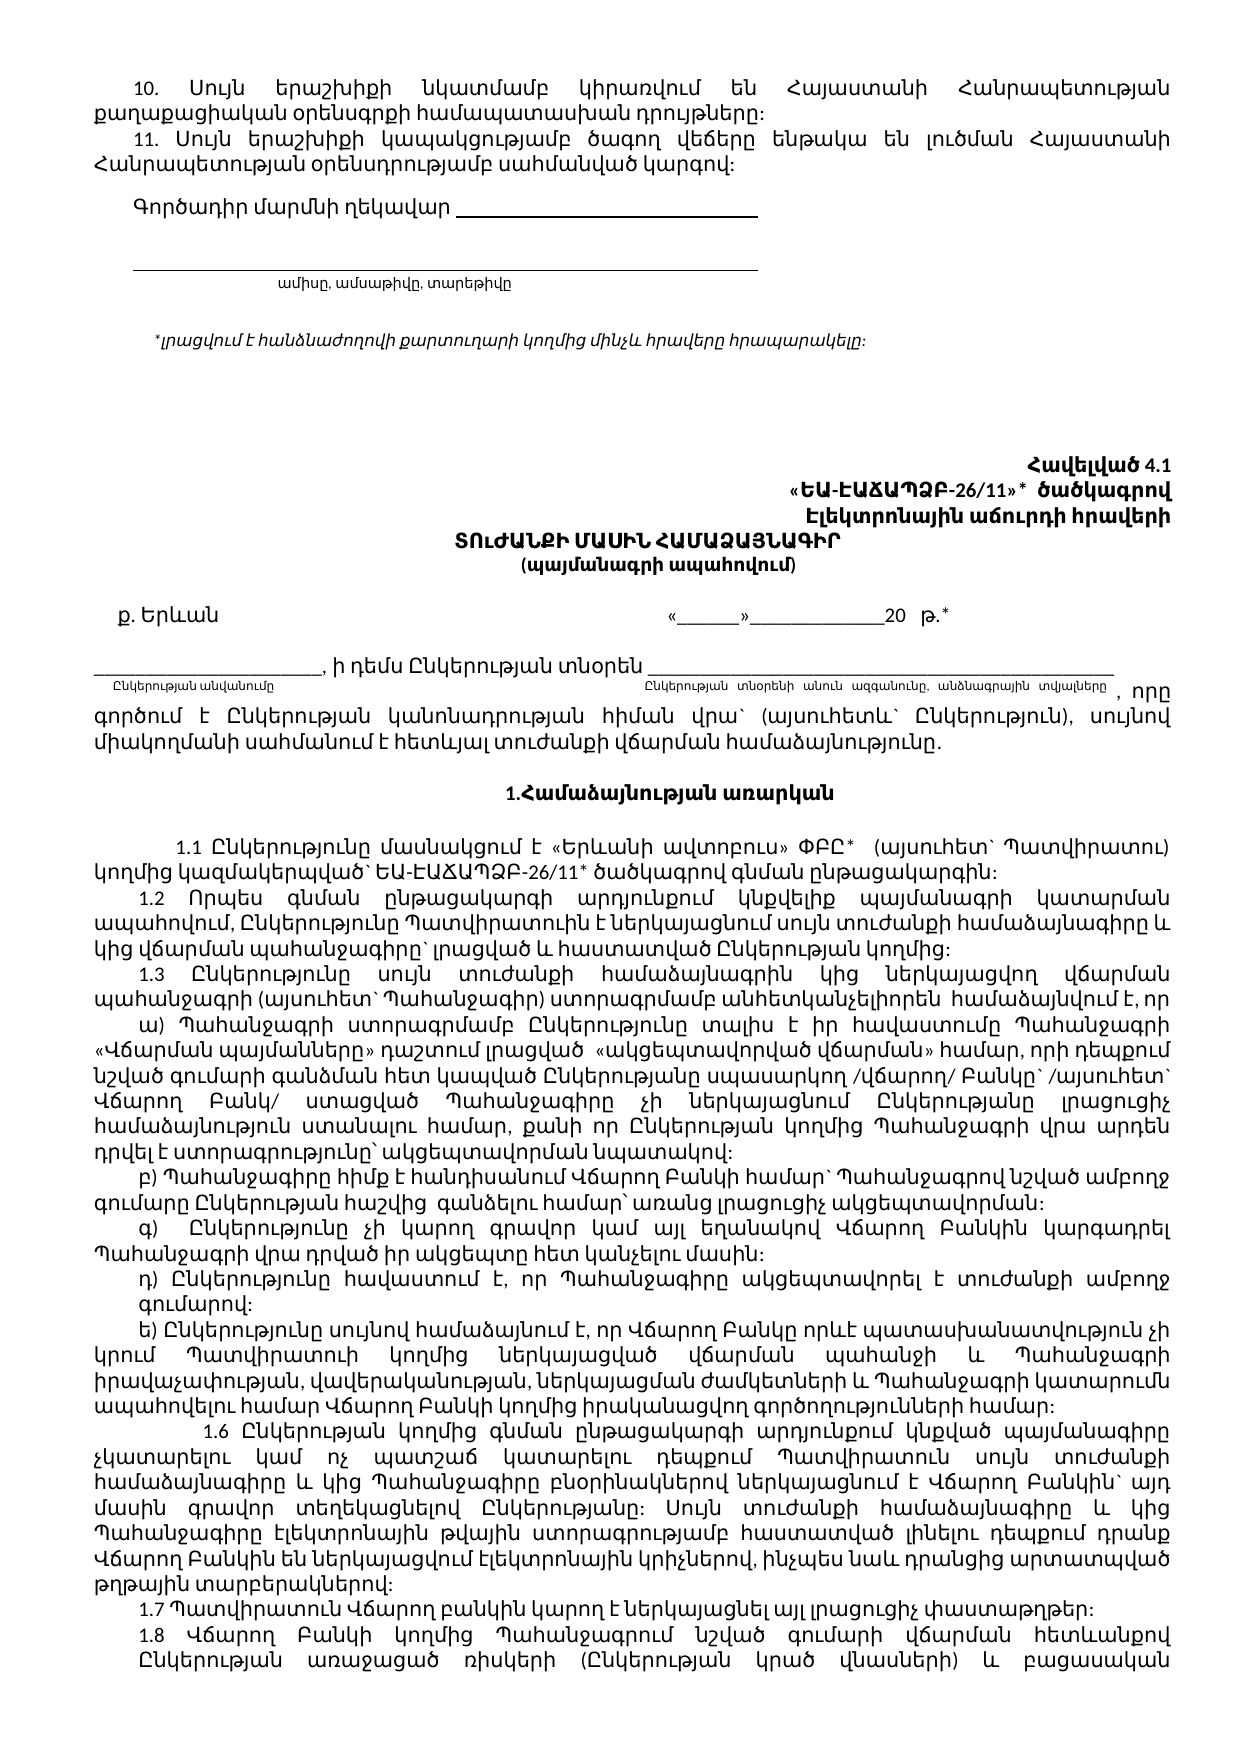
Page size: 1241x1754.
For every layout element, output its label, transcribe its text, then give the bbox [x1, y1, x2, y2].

text ամիսը, ամսաթիվը, տարեթիվը [94, 274, 1171, 304]
text դ) Ընկերությունը հավաստում է, որ Պահանջագիրը ակցեպտավորել է տուժանքի ամբողջ գումարով: [138, 1266, 1171, 1317]
text ______________________, ի դեմս Ընկերության տնօրեն _____________________________________________ [94, 653, 1171, 678]
text 1.1 Ընկերությունը մասնակցում է «Երևանի ավտոբուս» ՓԲԸ* (այսուհետ` Պատվիրատու) կողմից կազմակերպված` ԵԱ-ԷԱՃԱՊՁԲ-26/11* ծածկագրով գնման ընթացակարգին: [94, 834, 1171, 885]
text Ընկերության անվանումը Ընկերության տնօրենի անուն ազգանունը, անձնագրային տվյալները , որը գործում է Ընկերության կանոնադրության հիման վրա` (այսուհետև` Ընկերություն), սույնով միակողմանի սահմանում է հետևյալ տուժանքի վճարման համաձայնությունը. [94, 678, 1171, 754]
text 1.3 Ընկերությունը սույն տուժանքի համաձայնագրին կից ներկայացվող վճարման պահանջագրի (այսուհետ` Պահանջագիր) ստորագրմամբ անհետկանչելիորեն համաձայնվում է, որ [94, 961, 1171, 1012]
text «ԵԱ-ԷԱՃԱՊՁԲ-26/11»* ծածկագրով [94, 477, 1171, 503]
text Էլեկտրոնային աճուրդի հրավերի [94, 503, 1171, 528]
text ՏՈւԺԱՆՔԻ ՄԱՍԻՆ ՀԱՄԱՁԱՅՆԱԳԻՐ [94, 528, 1171, 554]
text 11. Սույն երաշխիքի կապակցությամբ ծագող վեճերը ենթակա են լուծման Հայաստանի Հանրապետության օրենսդրությամբ սահմանված կարգով: [94, 126, 1171, 177]
text գ) Ընկերությունը չի կարող գրավոր կամ այլ եղանակով Վճարող Բանկին կարգադրել Պահանջագրի վրա դրված իր ակցեպտը հետ կանչելու մասին: [94, 1215, 1171, 1266]
text Գործադիր մարմնի ղեկավար [94, 194, 1171, 220]
text 10. Սույն երաշխիքի նկատմամբ կիրառվում են Հայաստանի Հանրապետության քաղաքացիական օրենսգրքի համապատասխան դրույթները: [94, 75, 1171, 126]
text ա) Պահանջագրի ստորագրմամբ Ընկերությունը տալիս է իր հավաստումը Պահանջագրի «Վճարման պայմանները» դաշտում լրացված «ակցեպտավորված վճարման» համար, որի դեպքում նշված գումարի գանձման հետ կապված Ընկերությանը սպասարկող /վճարող/ Բանկը` /այսուհետ` Վճարող Բանկ/ ստացված Պահանջագիրը չի ներկայացնում Ընկերությանը լրացուցիչ համաձայնություն ստանալու համար, քանի որ Ընկերության կողմից Պահանջագրի վրա արդեն դրվել է ստորագրությունը՝ ակցեպտավորման նպատակով: [94, 1012, 1171, 1164]
text 1.2 Որպես գնման ընթացակարգի արդյունքում կնքվելիք պայմանագրի կատարման ապահովում, Ընկերությունը Պատվիրատուին է ներկայացնում սույն տուժանքի համաձայնագիրը և կից վճարման պահանջագիրը` լրացված և հաստատված Ընկերության կողմից: [94, 885, 1171, 961]
text ե) Ընկերությունը սույնով համաձայնում է, որ Վճարող Բանկը որևէ պատասխանատվություն չի կրում Պատվիրատուի կողմից ներկայացված վճարման պահանջի և Պահանջագրի իրավաչափության, վավերականության, ներկայացման ժամկետների և Պահանջագրի կատարումն ապահովելու համար Վճարող Բանկի կողմից իրականացվող գործողությունների համար: [94, 1317, 1171, 1419]
text 1.6 Ընկերության կողմից գնման ընթացակարգի արդյունքում կնքված պայմանագիրը չկատարելու կամ ոչ պատշաճ կատարելու դեպքում Պատվիրատուն սույն տուժանքի համաձայնագիրը և կից Պահանջագիրը բնօրինակներով ներկայացնում է Վճարող Բանկին` այդ մասին գրավոր տեղեկացնելով Ընկերությանը: Սույն տուժանքի համաձայնագիրը և կից Պահանջագիրը էլեկտրոնային թվային ստորագրությամբ հաստատված լինելու դեպքում դրանք Վճարող Բանկին են ներկայացվում էլեկտրոնային կրիչներով, ինչպես նաև դրանցից արտատպված թղթային տարբերակներով: [94, 1419, 1171, 1597]
text 1.7 Պատվիրատուն Վճարող բանկին կարող է ներկայացնել այլ լրացուցիչ փաստաթղթեր: [138, 1597, 1171, 1622]
text բ) Պահանջագիրը հիմք է հանդիսանում Վճարող Բանկի համար` Պահանջագրով նշված ամբողջ գումարը Ընկերության հաշվից գանձելու համար՝ առանց լրացուցիչ ակցեպտավորման: [94, 1164, 1171, 1215]
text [138, 1622, 1171, 1673]
text *լրացվում է հանձնաժողովի քարտուղարի կողմից մինչև հրավերը հրապարակելը: [94, 330, 1171, 350]
text ք. Երևան «______»_____________20 թ.* [94, 602, 1171, 627]
text Հավելված 4.1 [94, 452, 1171, 477]
text 1.Համաձայնության առարկան [169, 780, 1171, 805]
text (պայմանագրի ապահովում) [94, 554, 1171, 577]
